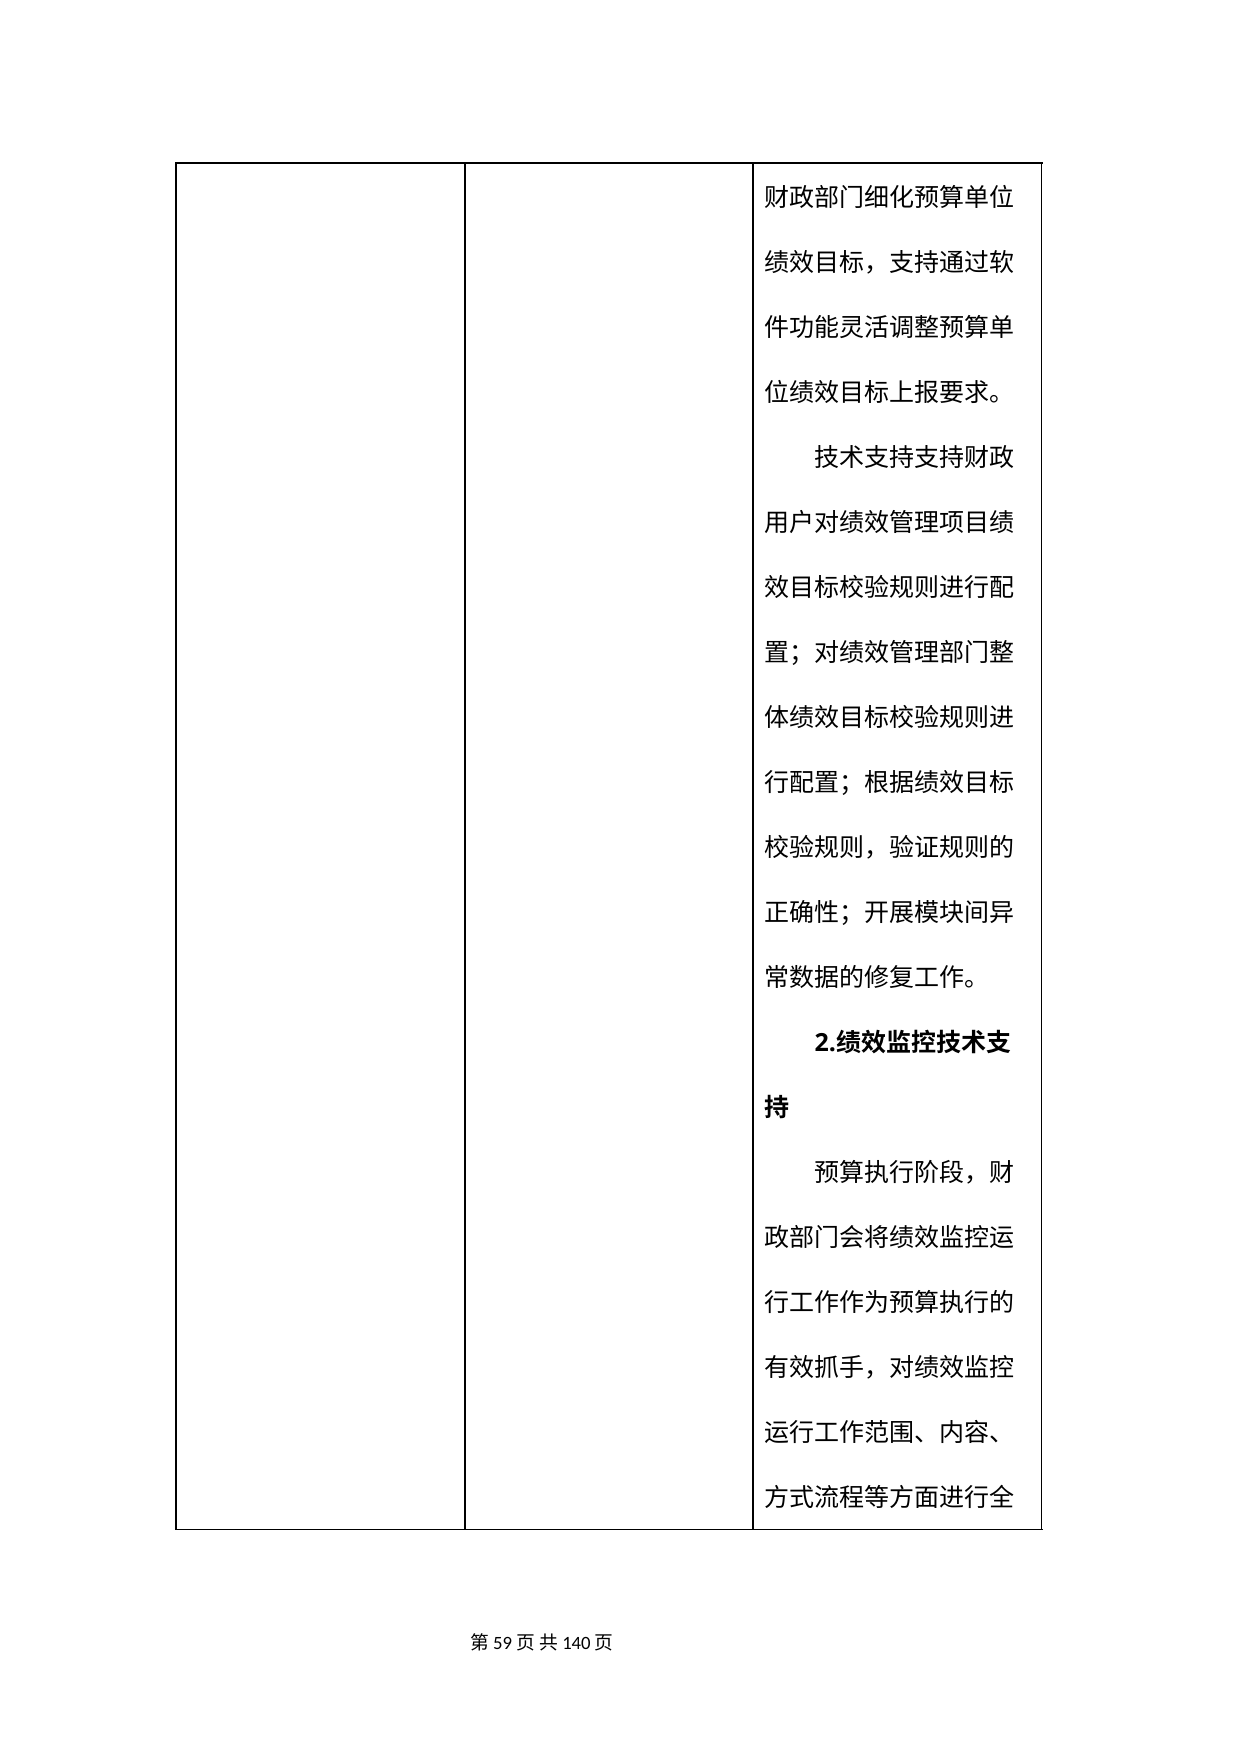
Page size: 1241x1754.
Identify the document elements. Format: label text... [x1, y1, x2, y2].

table_cell [466, 164, 752, 1528]
table_cell 3 [177, 164, 464, 1528]
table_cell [754, 164, 1041, 1528]
